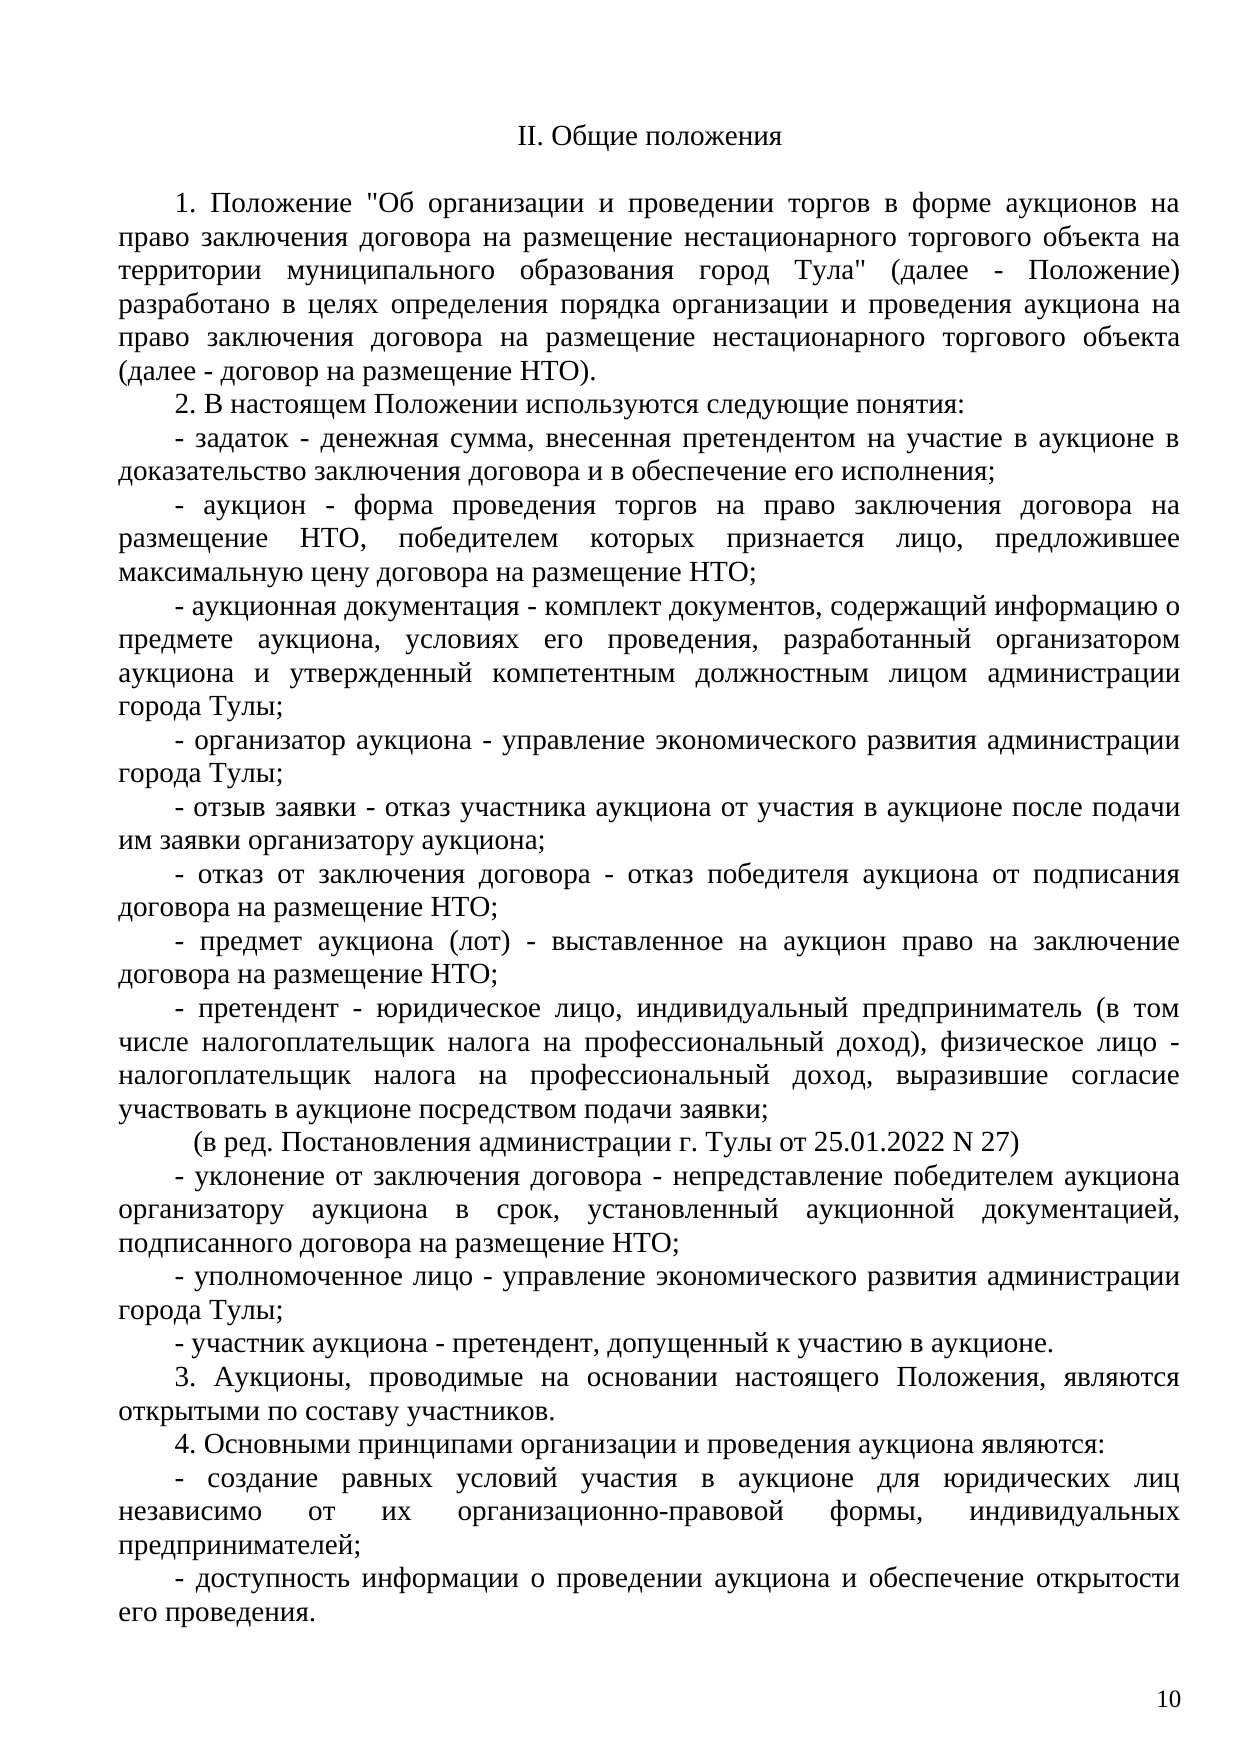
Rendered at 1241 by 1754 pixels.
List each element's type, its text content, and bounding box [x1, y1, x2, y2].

text - доступность информации о проведении аукциона и обеспечение открытости его проведения. [118, 1560, 1181, 1627]
text - организатор аукциона - управление экономического развития администрации города Тулы; [118, 722, 1181, 789]
text - аукцион - форма проведения торгов на право заключения договора на размещение НТО, победителем которых признается лицо, предложившее максимальную цену договора на размещение НТО; [118, 487, 1181, 588]
text 3. Аукционы, проводимые на основании настоящего Положения, являются открытыми по составу участников. [118, 1359, 1181, 1426]
text - отказ от заключения договора - отказ победителя аукциона от подписания договора на размещение НТО; [118, 856, 1181, 923]
text - аукционная документация - комплект документов, содержащий информацию о предмете аукциона, условиях его проведения, разработанный организатором аукциона и утвержденный компетентным должностным лицом администрации города Тулы; [118, 588, 1181, 722]
text (в ред. Постановления администрации г. Тулы от 25.01.2022 N 27) [118, 1124, 1181, 1158]
text - задаток - денежная сумма, внесенная претендентом на участие в аукционе в доказательство заключения договора и в обеспечение его исполнения; [118, 420, 1181, 487]
text - отзыв заявки - отказ участника аукциона от участия в аукционе после подачи им заявки организатору аукциона; [118, 789, 1181, 856]
text - уполномоченное лицо - управление экономического развития администрации города Тулы; [118, 1258, 1181, 1326]
text 4. Основными принципами организации и проведения аукциона являются: [118, 1426, 1181, 1460]
text - претендент - юридическое лицо, индивидуальный предприниматель (в том числе налогоплательщик налога на профессиональный доход), физическое лицо - налогоплательщик налога на профессиональный доход, выразившие согласие участвовать в аукционе посредством подачи заявки; [118, 990, 1181, 1124]
text - участник аукциона - претендент, допущенный к участию в аукционе. [118, 1326, 1181, 1359]
text II. Общие положения [118, 118, 1181, 152]
text 1. Положение "Об организации и проведении торгов в форме аукционов на право заключения договора на размещение нестационарного торгового объекта на территории муниципального образования город Тула" (далее - Положение) разработано в целях определения порядка организации и проведения аукциона на право заключения договора на размещение нестационарного торгового объекта (далее - договор на размещение НТО). [118, 185, 1181, 386]
text - уклонение от заключения договора - непредставление победителем аукциона организатору аукциона в срок, установленный аукционной документацией, подписанного договора на размещение НТО; [118, 1158, 1181, 1258]
text - создание равных условий участия в аукционе для юридических лиц независимо от их организационно-правовой формы, индивидуальных предпринимателей; [118, 1460, 1181, 1560]
text - предмет аукциона (лот) - выставленное на аукцион право на заключение договора на размещение НТО; [118, 923, 1181, 990]
text 2. В настоящем Положении используются следующие понятия: [118, 386, 1181, 420]
